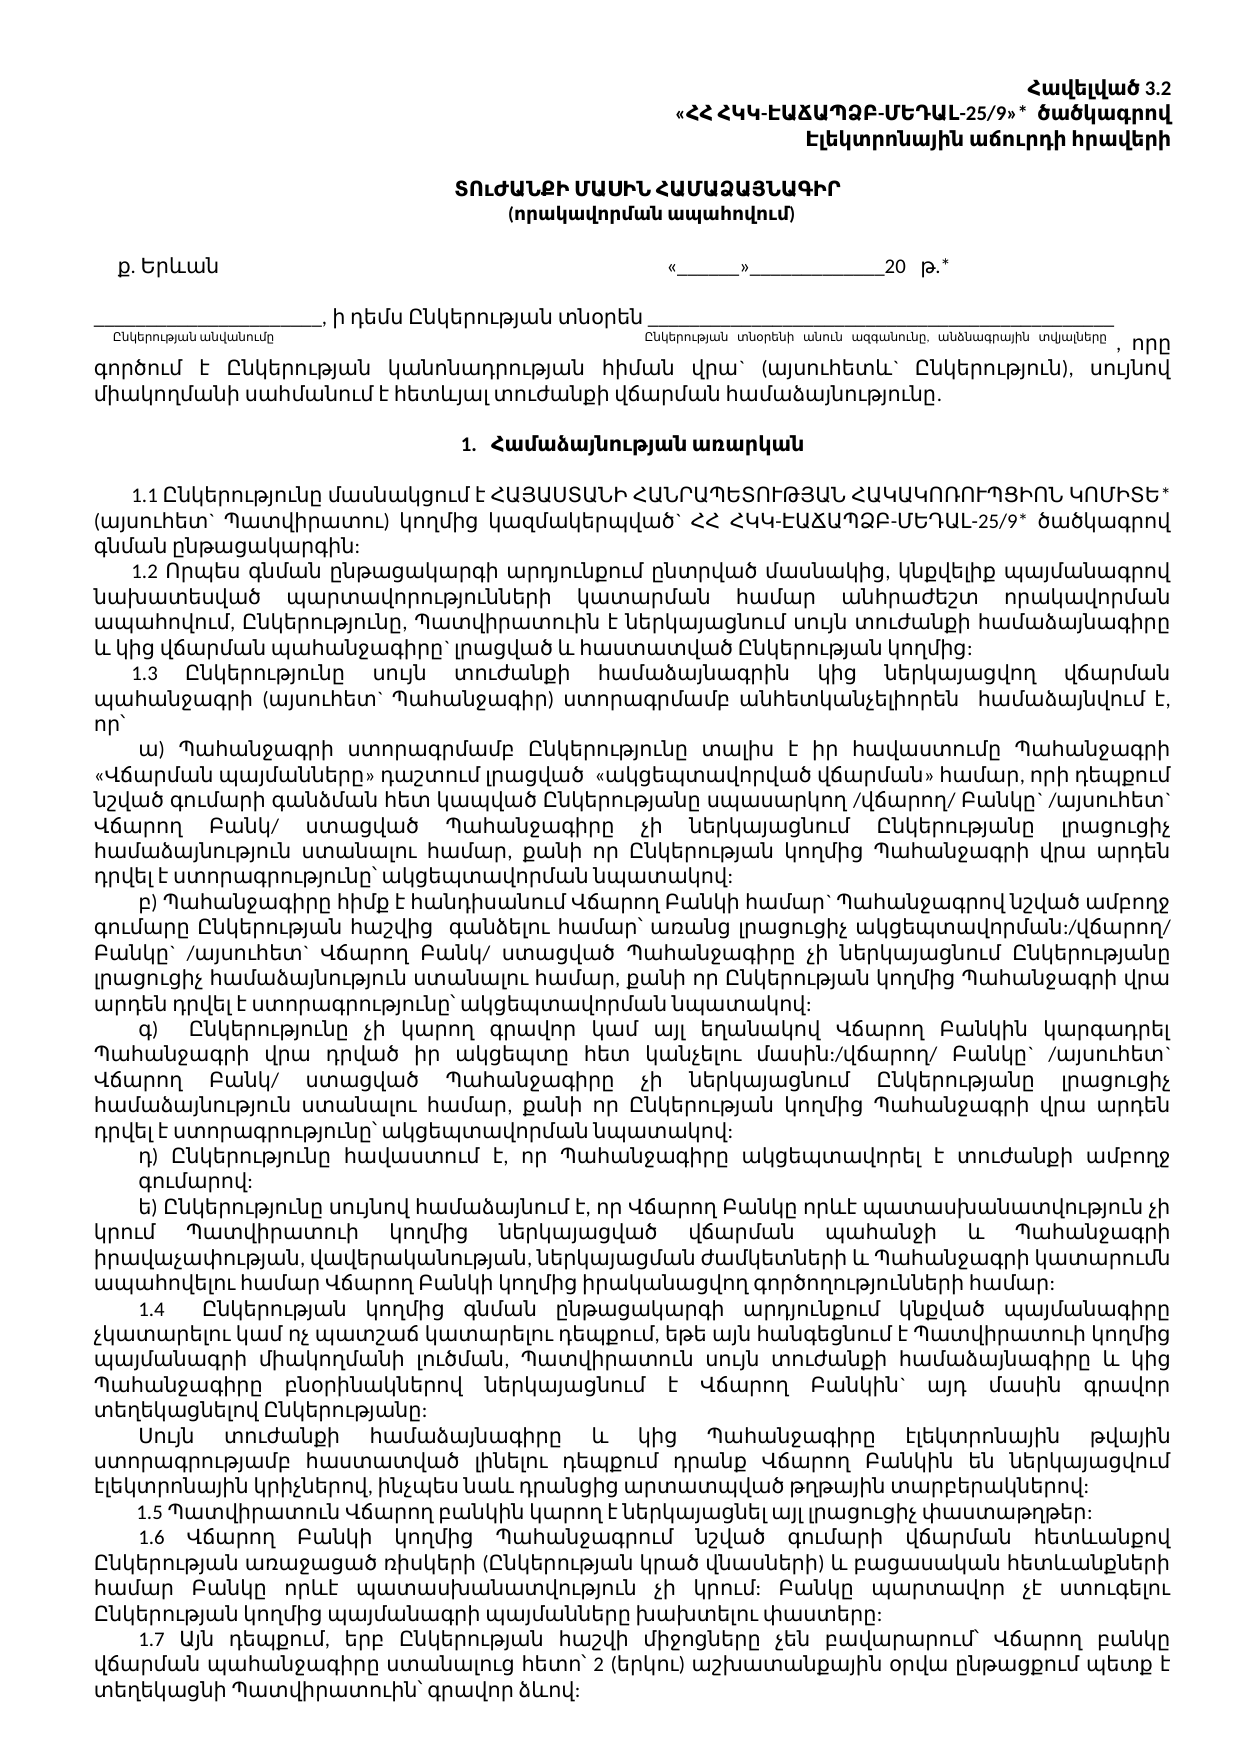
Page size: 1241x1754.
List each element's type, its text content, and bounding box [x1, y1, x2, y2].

text 1. Համաձայնության առարկան [94, 432, 1171, 457]
text 1.5 Պատվիրատուն Վճարող բանկին կարող է ներկայացնել այլ լրացուցիչ փաստաթղթեր: [94, 1499, 1171, 1524]
text 1.7 Այն դեպքում, երբ Ընկերության հաշվի միջոցները չեն բավարարում՝ Վճարող բանկը վճարման պահանջագիրը ստանալուց հետո՝ 2 (երկու) աշխատանքային օրվա ընթացքում պետք է տեղեկացնի Պատվիրատուին՝ գրավոր ձևով: [94, 1626, 1171, 1702]
text դ) Ընկերությունը հավաստում է, որ Պահանջագիրը ակցեպտավորել է տուժանքի ամբողջ գումարով: [138, 1143, 1171, 1194]
text ա) Պահանջագրի ստորագրմամբ Ընկերությունը տալիս է իր հավաստումը Պահանջագրի «Վճարման պայմանները» դաշտում լրացված «ակցեպտավորված վճարման» համար, որի դեպքում նշված գումարի գանձման հետ կապված Ընկերությանը սպասարկող /վճարող/ Բանկը` /այսուհետ` Վճարող Բանկ/ ստացված Պահանջագիրը չի ներկայացնում Ընկերությանը լրացուցիչ համաձայնություն ստանալու համար, քանի որ Ընկերության կողմից Պահանջագրի վրա արդեն դրվել է ստորագրությունը՝ ակցեպտավորման նպատակով: [94, 737, 1171, 889]
text ՏՈւԺԱՆՔԻ ՄԱՍԻՆ ՀԱՄԱՁԱՅՆԱԳԻՐ [94, 177, 1171, 202]
text «ՀՀ ՀԿԿ-ԷԱՃԱՊՁԲ-ՄԵԴԱԼ-25/9»* ծածկագրով [94, 100, 1171, 126]
text Ընկերության անվանումը Ընկերության տնօրենի անուն ազգանունը, անձնագրային տվյալները , որը գործում է Ընկերության կանոնադրության հիման վրա` (այսուհետև` Ընկերություն), սույնով միակողմանի սահմանում է հետևյալ տուժանքի վճարման համաձայնությունը. [94, 330, 1171, 406]
text 1.4 Ընկերության կողմից գնման ընթացակարգի արդյունքում կնքված պայմանագիրը չկատարելու կամ ոչ պատշաճ կատարելու դեպքում, եթե այն հանգեցնում է Պատվիրատուի կողմից պայմանագրի միակողմանի լուծման, Պատվիրատուն սույն տուժանքի համաձայնագիրը և կից Պահանջագիրը բնօրինակներով ներկայացնում է Վճարող Բանկին` այդ մասին գրավոր տեղեկացնելով Ընկերությանը: [94, 1296, 1171, 1423]
text գ) Ընկերությունը չի կարող գրավոր կամ այլ եղանակով Վճարող Բանկին կարգադրել Պահանջագրի վրա դրված իր ակցեպտը հետ կանչելու մասին:/վճարող/ Բանկը` /այսուհետ` Վճարող Բանկ/ ստացված Պահանջագիրը չի ներկայացնում Ընկերությանը լրացուցիչ համաձայնություն ստանալու համար, քանի որ Ընկերության կողմից Պահանջագրի վրա արդեն դրվել է ստորագրությունը՝ ակցեպտավորման նպատակով: [94, 1016, 1171, 1143]
text Հավելված 3.2 [94, 75, 1171, 100]
text 1.6 Վճարող Բանկի կողմից Պահանջագրում նշված գումարի վճարման հետևանքով Ընկերության առաջացած ռիսկերի (Ընկերության կրած վնասների) և բացասական հետևանքների համար Բանկը որևէ պատասխանատվություն չի կրում: Բանկը պարտավոր չէ ստուգելու Ընկերության կողմից պայմանագրի պայմանները խախտելու փաստերը: [94, 1524, 1171, 1626]
text 1.2 Որպես գնման ընթացակարգի արդյունքում ընտրված մասնակից, կնքվելիք պայմանագրով նախատեսված պարտավորությունների կատարման համար անհրաժեշտ որակավորման ապահովում, Ընկերությունը, Պատվիրատուին է ներկայացնում սույն տուժանքի համաձայնագիրը և կից վճարման պահանջագիրը` լրացված և հաստատված Ընկերության կողմից: [94, 559, 1171, 660]
text (որակավորման ապահովում) [94, 202, 1171, 225]
text ______________________, ի դեմս Ընկերության տնօրեն _____________________________________________ [94, 304, 1171, 330]
text Էլեկտրոնային աճուրդի հրավերի [94, 126, 1171, 151]
text Սույն տուժանքի համաձայնագիրը և կից Պահանջագիրը էլեկտրոնային թվային ստորագրությամբ հաստատված լինելու դեպքում դրանք Վճարող Բանկին են ներկայացվում էլեկտրոնային կրիչներով, ինչպես նաև դրանցից արտատպված թղթային տարբերակներով: [94, 1423, 1171, 1499]
text 1.1 Ընկերությունը մասնակցում է ՀԱՅԱՍՏԱՆԻ ՀԱՆՐԱՊԵՏՈՒԹՅԱՆ ՀԱԿԱԿՈՌՈՒՊՑԻՈՆ ԿՈՄԻՏԵ* (այսուհետ` Պատվիրատու) կողմից կազմակերպված` ՀՀ ՀԿԿ-ԷԱՃԱՊՁԲ-ՄԵԴԱԼ-25/9* ծածկագրով գնման ընթացակարգին: [94, 482, 1171, 559]
text ե) Ընկերությունը սույնով համաձայնում է, որ Վճարող Բանկը որևէ պատասխանատվություն չի կրում Պատվիրատուի կողմից ներկայացված վճարման պահանջի և Պահանջագրի իրավաչափության, վավերականության, ներկայացման ժամկետների և Պահանջագրի կատարումն ապահովելու համար Վճարող Բանկի կողմից իրականացվող գործողությունների համար: [94, 1194, 1171, 1296]
text 1.3 Ընկերությունը սույն տուժանքի համաձայնագրին կից ներկայացվող վճարման պահանջագրի (այսուհետ` Պահանջագիր) ստորագրմամբ անհետկանչելիորեն համաձայնվում է, որ՝ [94, 660, 1171, 737]
text ք. Երևան «______»_____________20 թ.* [94, 254, 1171, 279]
text բ) Պահանջագիրը հիմք է հանդիսանում Վճարող Բանկի համար` Պահանջագրով նշված ամբողջ գումարը Ընկերության հաշվից գանձելու համար՝ առանց լրացուցիչ ակցեպտավորման:/վճարող/ Բանկը` /այսուհետ` Վճարող Բանկ/ ստացված Պահանջագիրը չի ներկայացնում Ընկերությանը լրացուցիչ համաձայնություն ստանալու համար, քանի որ Ընկերության կողմից Պահանջագրի վրա արդեն դրվել է ստորագրությունը՝ ակցեպտավորման նպատակով: [94, 889, 1171, 1016]
